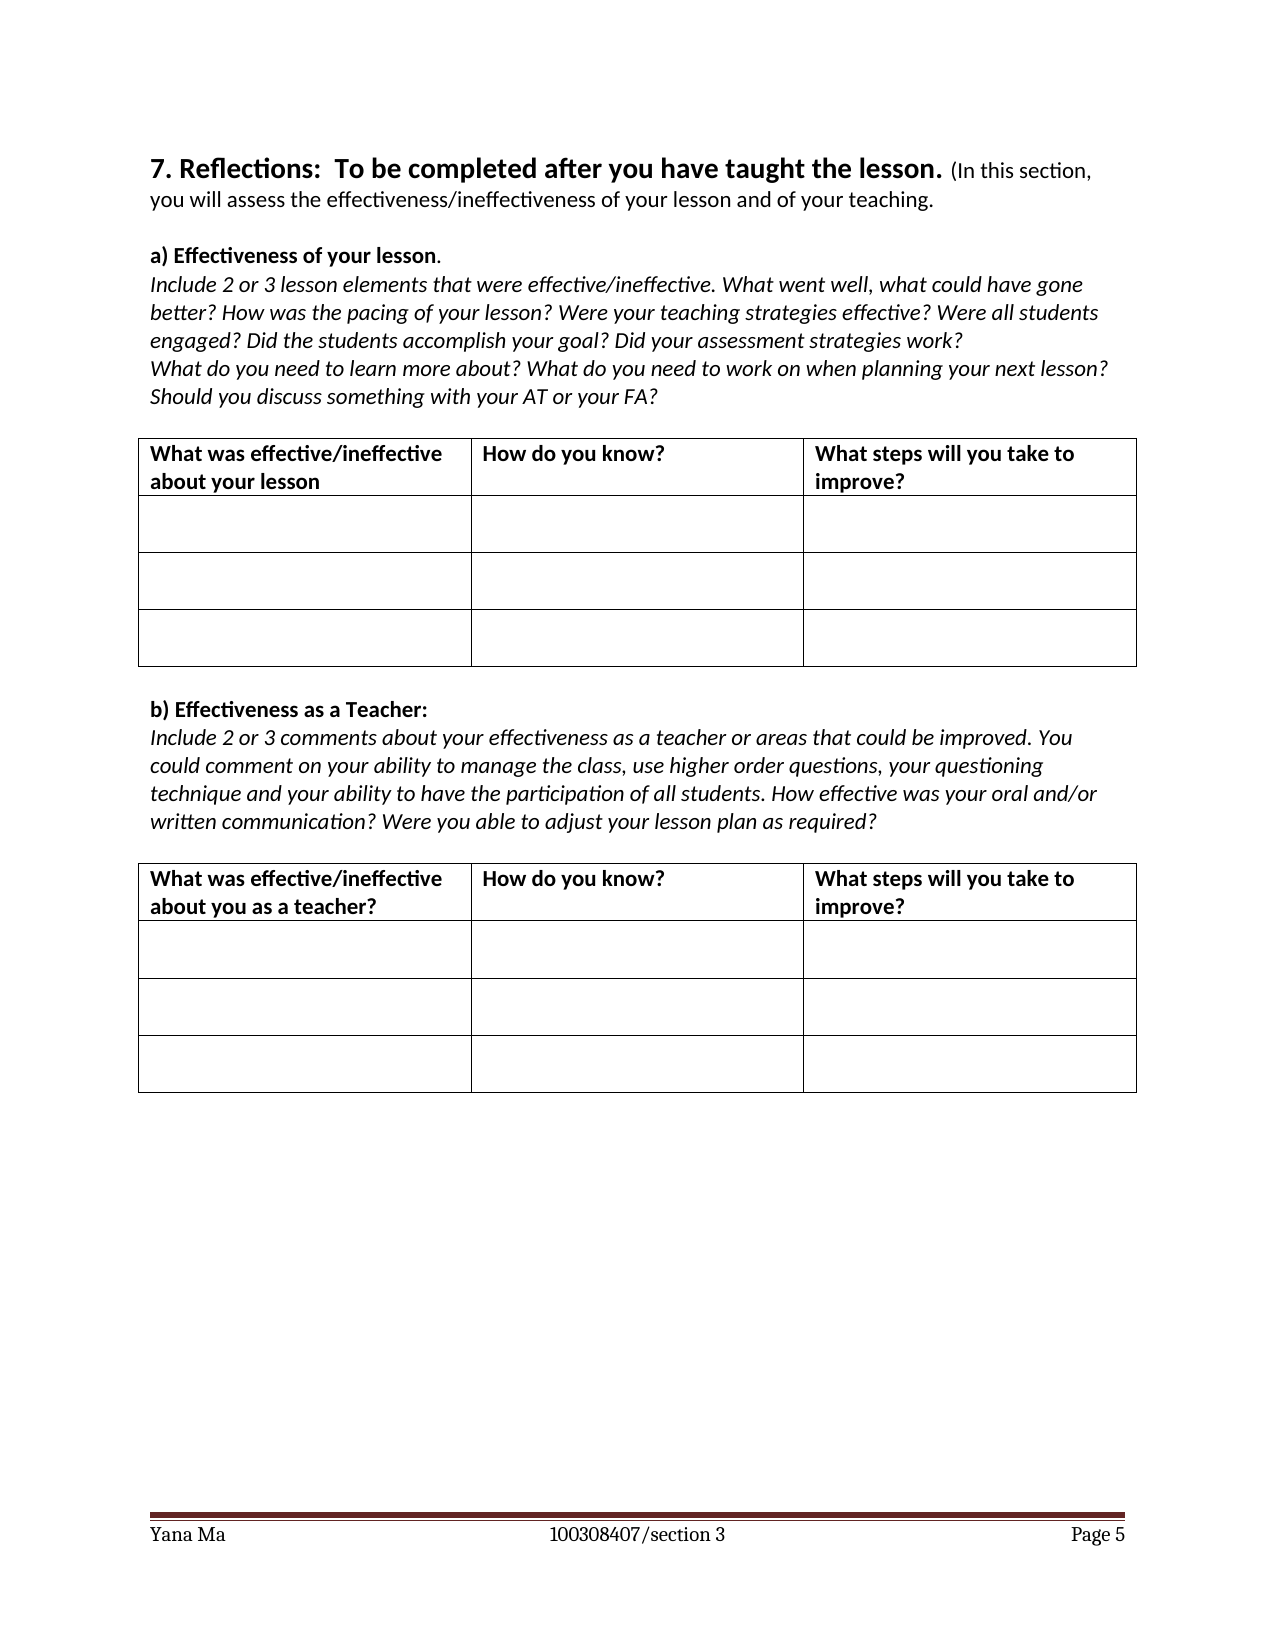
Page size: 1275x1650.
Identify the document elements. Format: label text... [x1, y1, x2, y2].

table_cell [139, 1036, 471, 1092]
table_cell [804, 979, 1136, 1034]
table_header How do you know? [472, 439, 803, 495]
table_header What steps will you take to improve? [804, 864, 1136, 920]
text Include 2 or 3 lesson elements that were effective/ineffective. What went well, what could have gone better? How was the pacing of your lesson? Were your teaching strategies effective? Were all students engaged? Did the students accomplish your goal? Did your assessment strategies work? [150, 270, 1125, 354]
table_cell [139, 610, 471, 666]
table_cell [804, 553, 1136, 609]
table_header What was effective/ineffective about your lesson [139, 439, 471, 495]
table_header How do you know? [472, 864, 803, 920]
table_cell [472, 610, 803, 666]
table_cell [472, 921, 803, 977]
text a) Effectiveness of your lesson. [150, 242, 1125, 270]
table_cell [804, 496, 1136, 552]
table_cell [139, 496, 471, 552]
text b) Effectiveness as a Teacher: [150, 695, 1125, 723]
table_cell [139, 979, 471, 1034]
text 7. Reflections: To be completed after you have taught the lesson. (In this section, you will assess the effectiveness/ineffectiveness of your lesson and of your teaching. [150, 150, 1125, 214]
table_cell [472, 979, 803, 1034]
table_header What was effective/ineffective about you as a teacher? [139, 864, 471, 920]
table_cell [804, 610, 1136, 666]
table_cell [139, 553, 471, 609]
text What do you need to learn more about? What do you need to work on when planning your next lesson? Should you discuss something with your AT or your FA? [150, 354, 1125, 410]
table_cell [804, 1036, 1136, 1092]
table_cell [472, 1036, 803, 1092]
table_cell [472, 496, 803, 552]
table_cell [472, 553, 803, 609]
table_header What steps will you take to improve? [804, 439, 1136, 495]
table_cell [139, 921, 471, 977]
text Include 2 or 3 comments about your effectiveness as a teacher or areas that could be improved. You could comment on your ability to manage the class, use higher order questions, your questioning technique and your ability to have the participation of all students. How effective was your oral and/or written communication? Were you able to adjust your lesson plan as required? [150, 723, 1125, 835]
table_cell [804, 921, 1136, 977]
